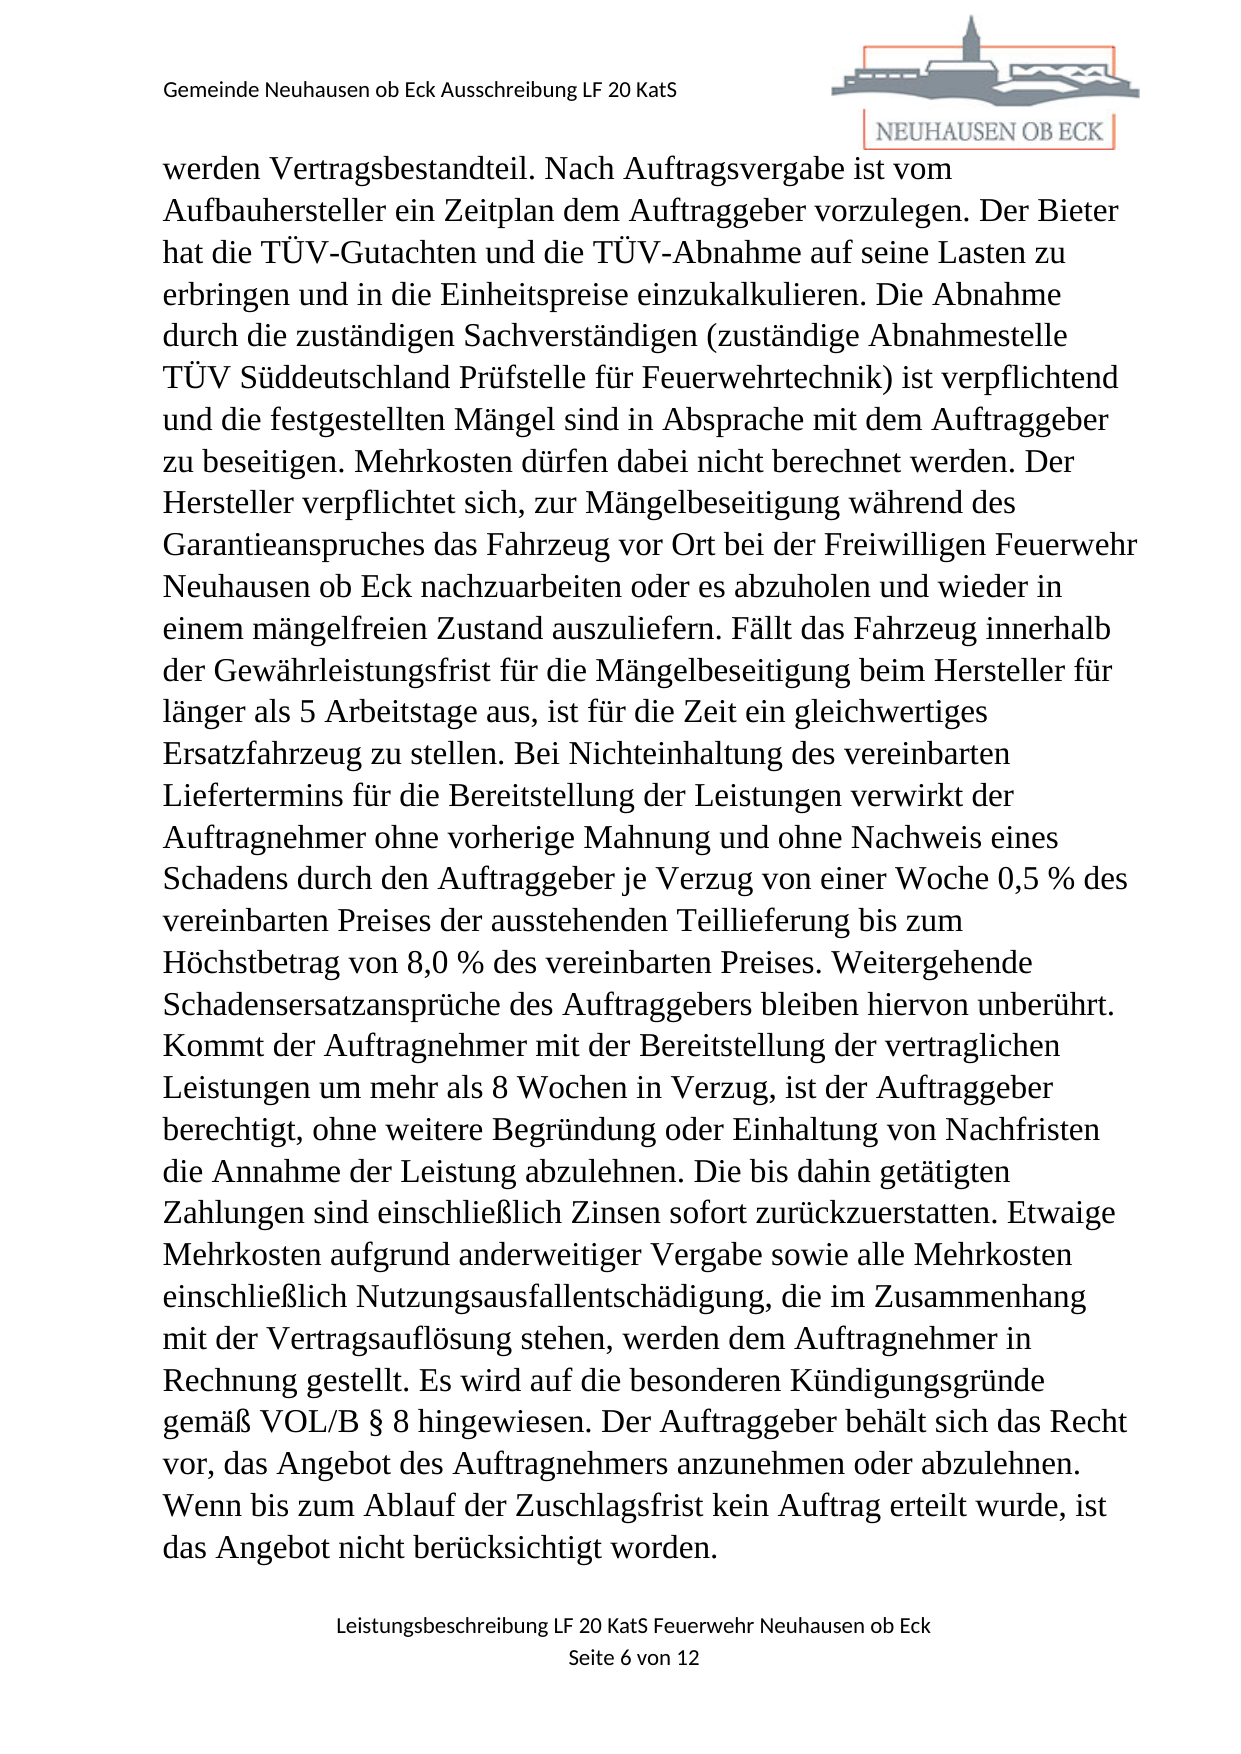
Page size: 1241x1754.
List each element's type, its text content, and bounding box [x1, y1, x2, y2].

picture [831, 14, 1140, 150]
